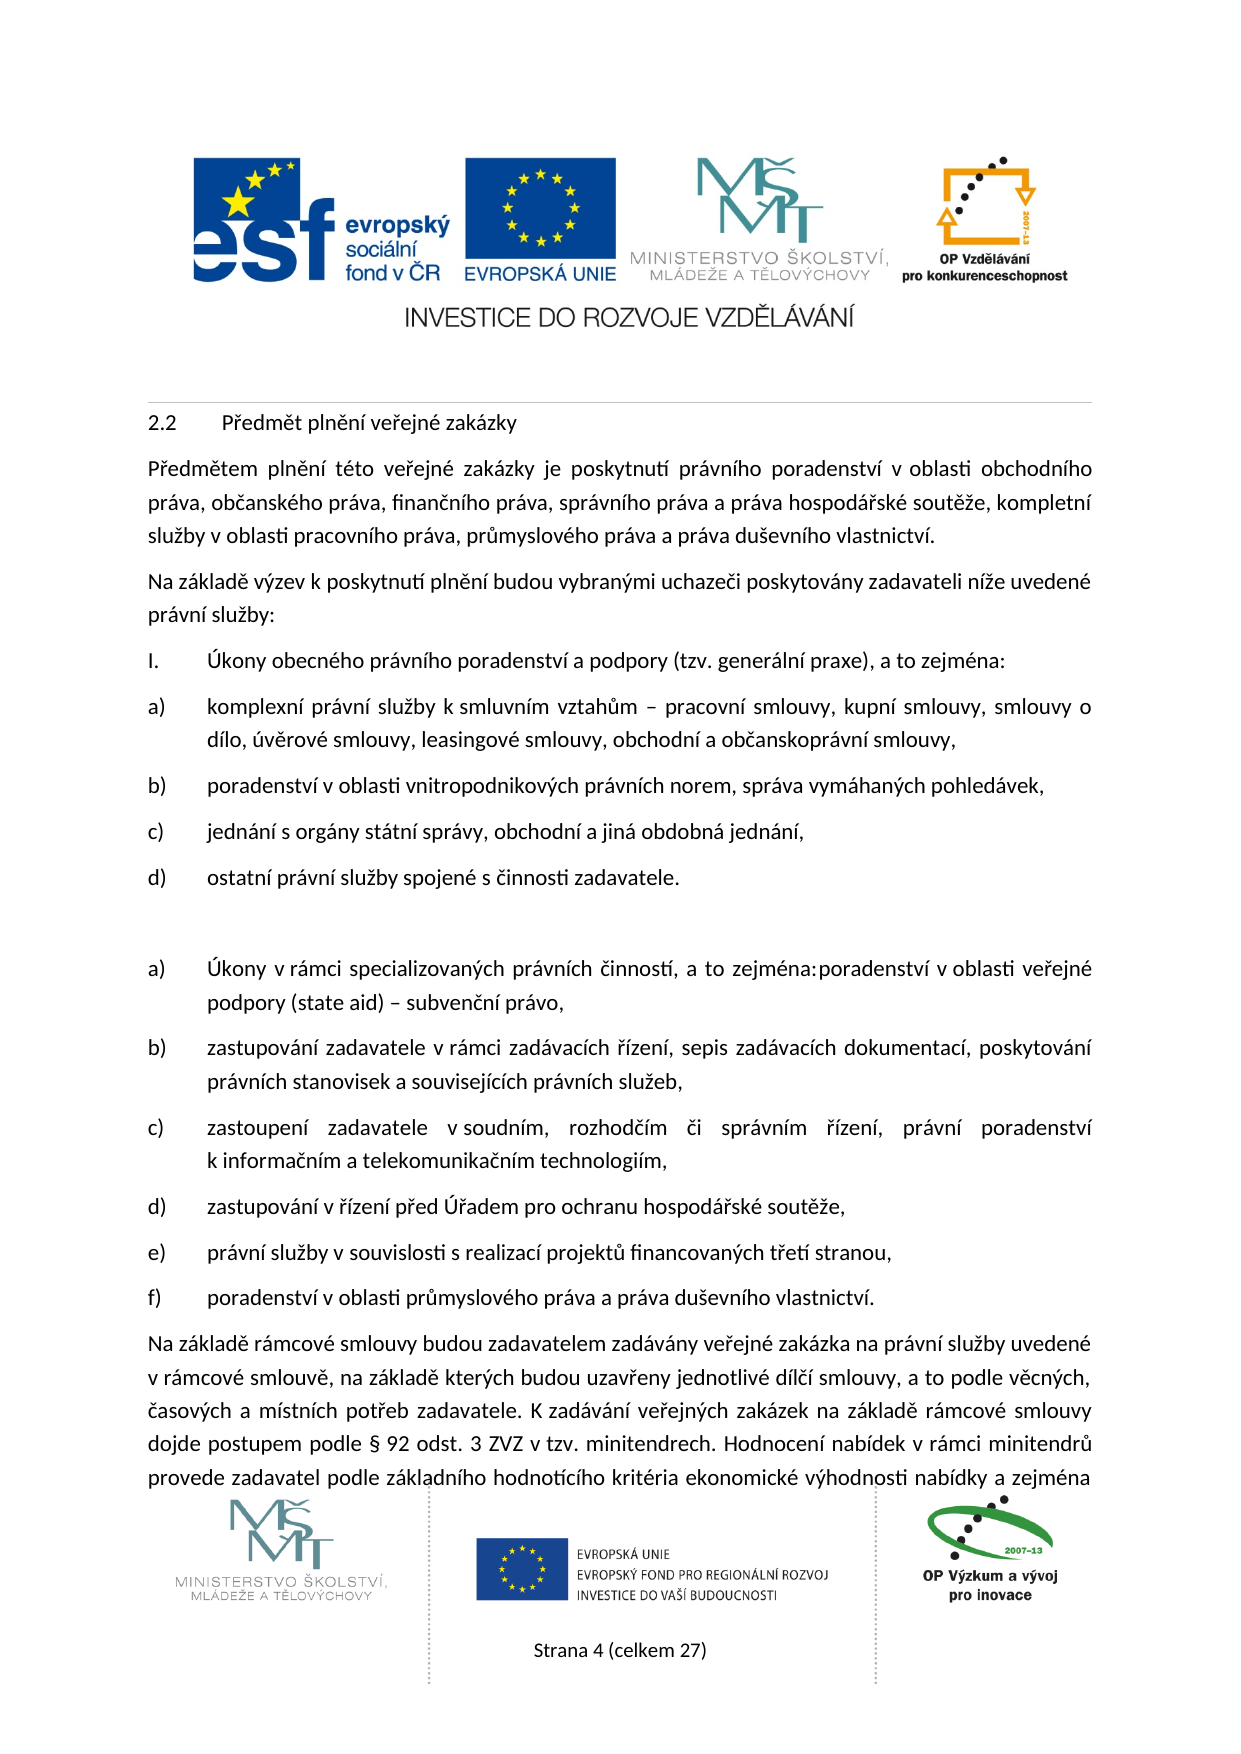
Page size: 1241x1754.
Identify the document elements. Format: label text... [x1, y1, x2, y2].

text Na základě výzev k poskytnutí plnění budou vybranými uchazeči poskytovány zadavateli níže uvedené právní služby: [148, 562, 1092, 628]
list zastupování zadavatele v rámci zadávacích řízení, sepis zadávacích dokumentací, poskytování právních stanovisek a souvisejících právních služeb, [148, 1028, 1092, 1095]
list Úkony v rámci specializovaných právních činností, a to zejména:poradenství v oblasti veřejné podpory (state aid) – subvenční právo, [148, 949, 1092, 1016]
list komplexní právní služby k smluvním vztahům – pracovní smlouvy, kupní smlouvy, smlouvy o dílo, úvěrové smlouvy, leasingové smlouvy, obchodní a občanskoprávní smlouvy, [148, 687, 1092, 753]
list právní služby v souvislosti s realizací projektů financovaných třetí stranou, [148, 1232, 1092, 1266]
list ostatní právní služby spojené s činnosti zadavatele. [148, 857, 1092, 891]
list poradenství v oblasti průmyslového práva a práva duševního vlastnictví. [148, 1278, 1092, 1312]
list jednání s orgány státní správy, obchodní a jiná obdobná jednání, [148, 812, 1092, 845]
list zastoupení zadavatele v soudním, rozhodčím či správním řízení, právní poradenství k informačním a telekomunikačním technologiím, [148, 1107, 1092, 1174]
picture [126, 1443, 1106, 1718]
subtitle Předmět plnění veřejné zakázky [148, 403, 1092, 437]
picture [147, 118, 1127, 358]
text Předmětem plnění této veřejné zakázky je poskytnutí právního poradenství v oblasti obchodního práva, občanského práva, finančního práva, správního práva a práva hospodářské soutěže, kompletní služby v oblasti pracovního práva, průmyslového práva a práva duševního vlastnictví. [148, 449, 1092, 549]
list poradenství v oblasti vnitropodnikových právních norem, správa vymáhaných pohledávek, [148, 766, 1092, 799]
list zastupování v řízení před Úřadem pro ochranu hospodářské soutěže, [148, 1187, 1092, 1220]
list Úkony obecného právního poradenství a podpory (tzv. generální praxe), a to zejména: [148, 641, 1092, 674]
